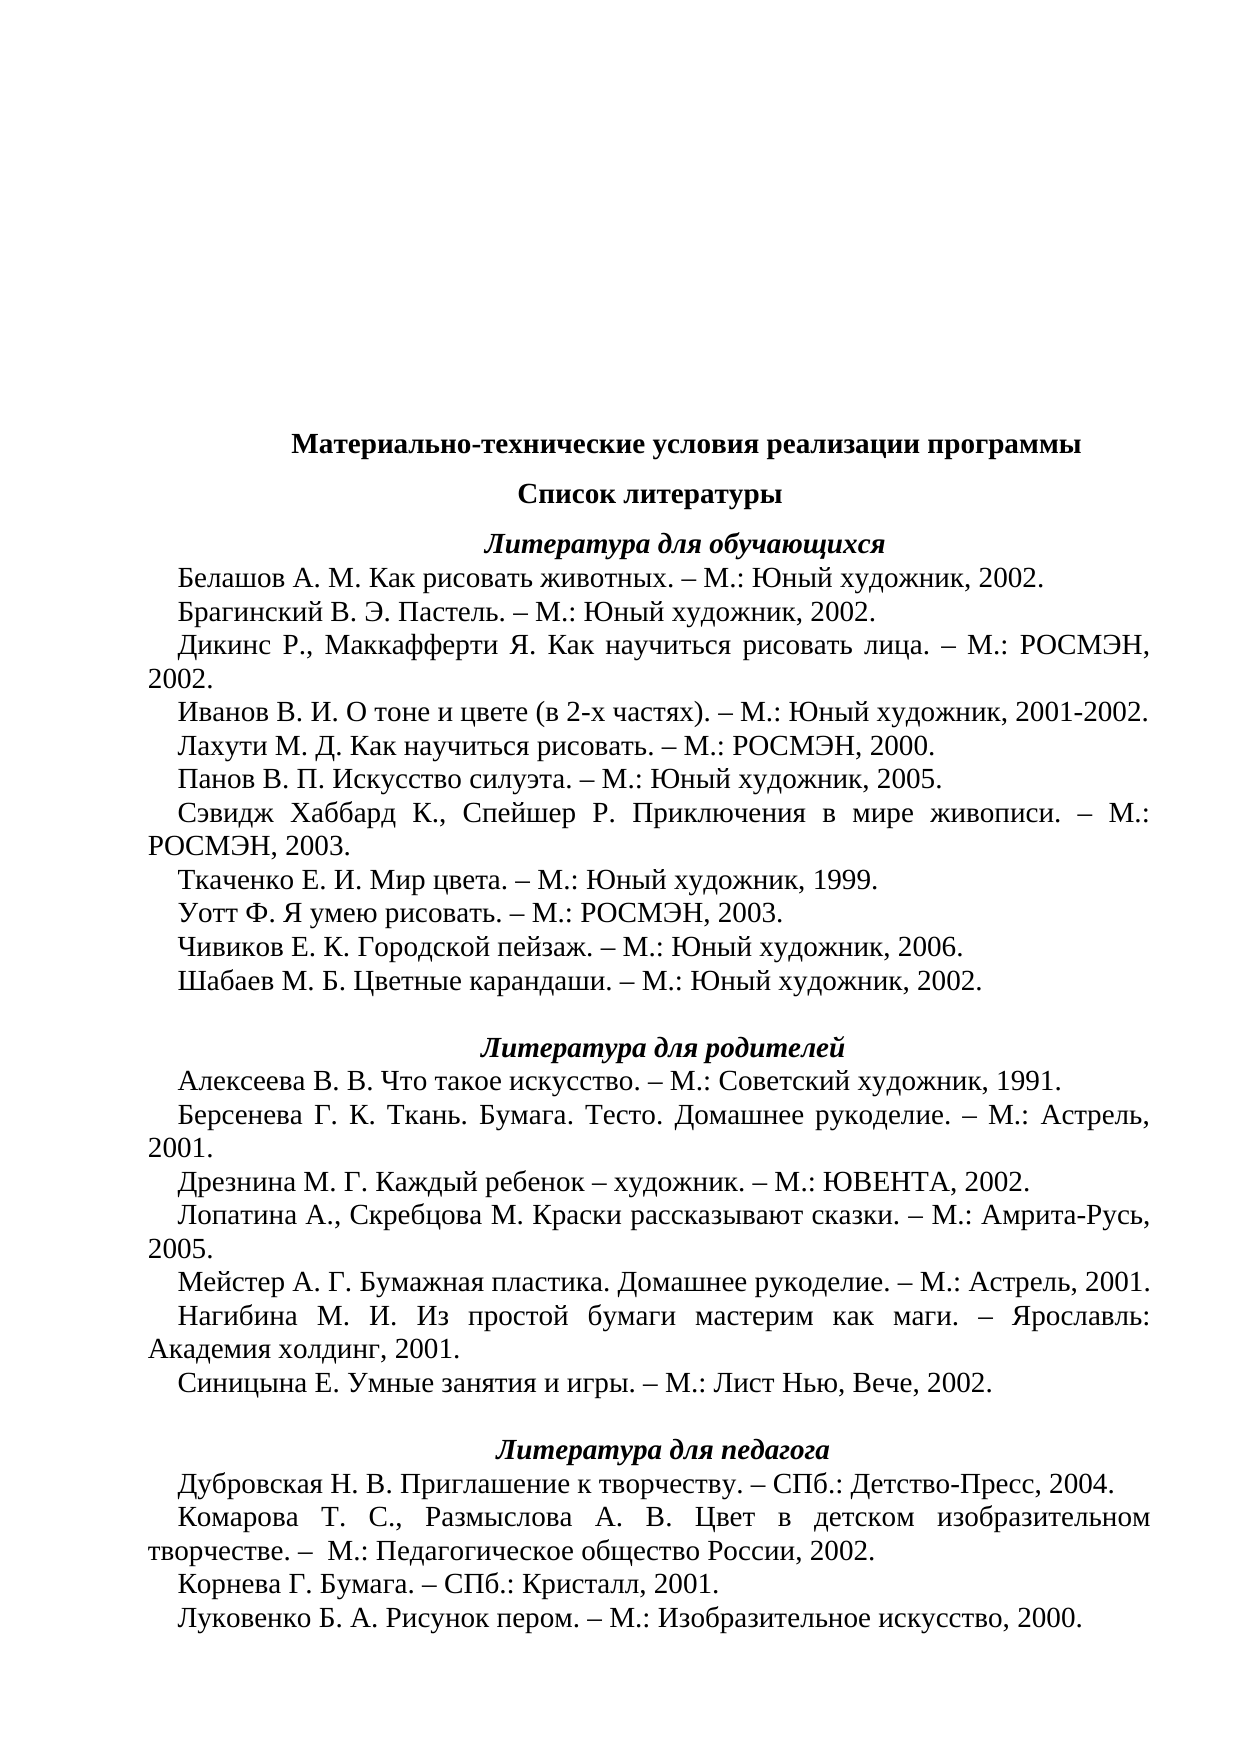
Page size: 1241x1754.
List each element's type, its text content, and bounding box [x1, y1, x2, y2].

text Сэвидж Хаббард К., Спейшер Р. Приключения в мире живописи. – М.: РОСМЭН, 2003. [148, 795, 1152, 862]
text Литература для обучающихся [148, 527, 1152, 560]
text Берсенева Г. К. Ткань. Бумага. Тесто. Домашнее рукоделие. – М.: Астрель, 2001. [148, 1097, 1152, 1164]
text Мейстер А. Г. Бумажная пластика. Домашнее рукоделие. – М.: Астрель, 2001. [148, 1264, 1152, 1298]
text Комарова Т. С., Размыслова А. В. Цвет в детском изобразительном творчестве. – М.: Педагогическое общество России, 2002. [148, 1499, 1152, 1566]
text Литература для родителей [148, 1030, 1152, 1063]
text Чивиков Е. К. Городской пейзаж. – М.: Юный художник, 2006. [148, 929, 1152, 963]
text Список литературы [148, 476, 1152, 510]
text Иванов В. И. О тоне и цвете (в 2-х частях). – М.: Юный художник, 2001-2002. [148, 694, 1152, 728]
text Белашов А. М. Как рисовать животных. – М.: Юный художник, 2002. [148, 560, 1152, 594]
text Панов В. П. Искусство силуэта. – М.: Юный художник, 2005. [148, 761, 1152, 795]
text Синицына Е. Умные занятия и игры. – М.: Лист Нью, Вече, 2002. [148, 1365, 1152, 1399]
text Нагибина М. И. Из простой бумаги мастерим как маги. – Ярославль: Академия холдинг, 2001. [148, 1298, 1152, 1365]
text Алексеева В. В. Что такое искусство. – М.: Советский художник, 1991. [148, 1063, 1152, 1097]
text Уотт Ф. Я умею рисовать. – М.: РОСМЭН, 2003. [148, 896, 1152, 929]
text Лахути М. Д. Как научиться рисовать. – М.: РОСМЭН, 2000. [148, 728, 1152, 761]
text Дикинс Р., Маккафферти Я. Как научиться рисовать лица. – М.: РОСМЭН, 2002. [148, 627, 1152, 694]
text Брагинский В. Э. Пастель. – М.: Юный художник, 2002. [148, 594, 1152, 627]
text Луковенко Б. А. Рисунок пером. – М.: Изобразительное искусство, 2000. [148, 1600, 1152, 1633]
text Дрезнина М. Г. Каждый ребенок – художник. – М.: ЮВЕНТА, 2002. [148, 1164, 1152, 1197]
text Дубровская Н. В. Приглашение к творчеству. – СПб.: Детство-Пресс, 2004. [148, 1466, 1152, 1499]
text Корнева Г. Бумага. – СПб.: Кристалл, 2001. [148, 1566, 1152, 1600]
text Шабаев М. Б. Цветные карандаши. – М.: Юный художник, 2002. [148, 963, 1152, 996]
text Материально-технические условия реализации программы [148, 426, 1152, 459]
text Лопатина А., Скребцова М. Краски рассказывают сказки. – М.: Амрита-Русь, 2005. [148, 1197, 1152, 1264]
text Литература для педагога [148, 1432, 1152, 1466]
text Ткаченко Е. И. Мир цвета. – М.: Юный художник, 1999. [148, 862, 1152, 896]
